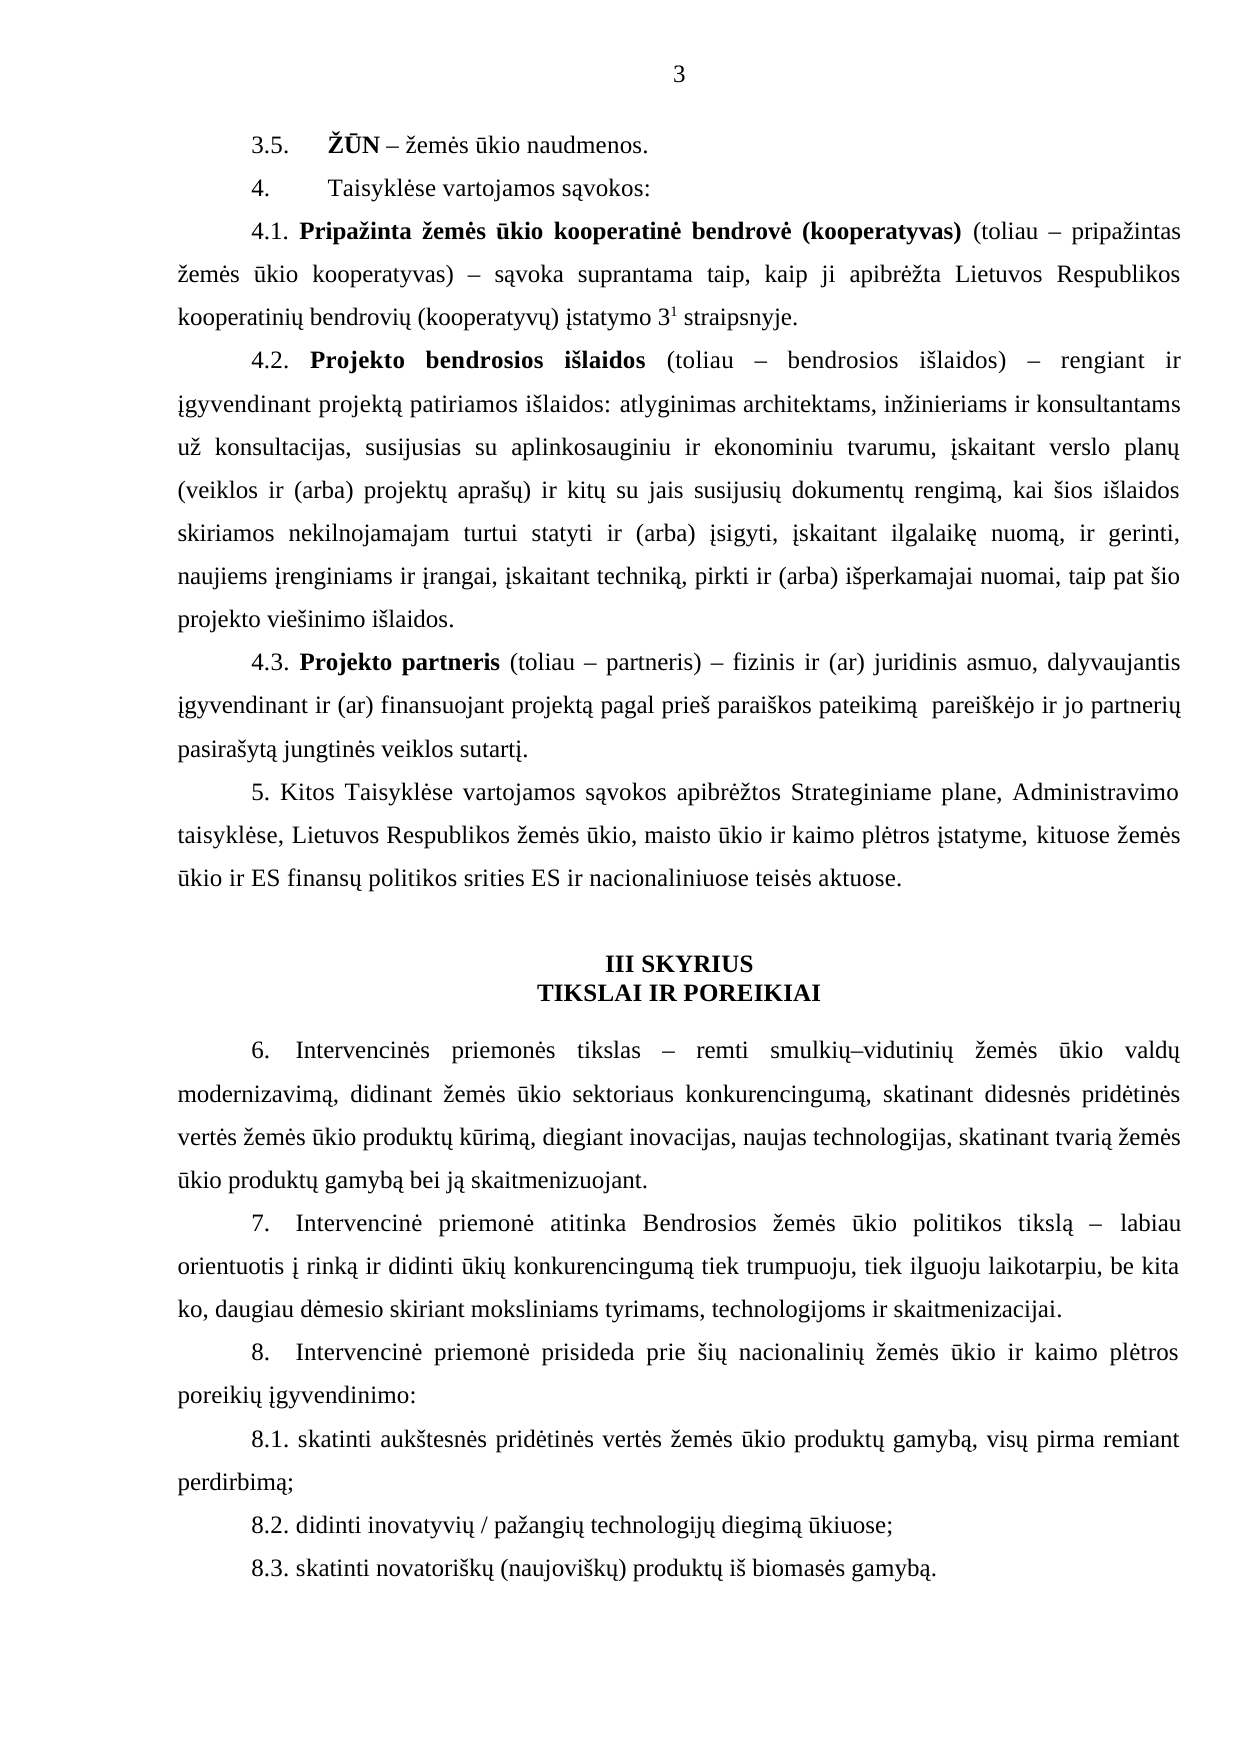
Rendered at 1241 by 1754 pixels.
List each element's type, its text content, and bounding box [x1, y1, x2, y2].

list ŽŪN – žemės ūkio naudmenos. [177, 130, 1181, 159]
text 5. Kitos Taisyklėse vartojamos sąvokos apibrėžtos Strateginiame plane, Administravimo taisyklėse, Lietuvos Respublikos žemės ūkio, maisto ūkio ir kaimo plėtros įstatyme, kituose žemės ūkio ir ES finansų politikos srities ES ir nacionaliniuose teisės aktuose. [177, 777, 1181, 892]
list Intervencinė priemonė prisideda prie šių nacionalinių žemės ūkio ir kaimo plėtros poreikių įgyvendinimo: [177, 1337, 1181, 1409]
list Taisyklėse vartojamos sąvokos: [177, 173, 1181, 202]
text TIKSLAI IR POREIKIAI [177, 978, 1181, 1007]
list Intervencinė priemonė atitinka Bendrosios žemės ūkio politikos tikslą – labiau orientuotis į rinką ir didinti ūkių konkurencingumą tiek trumpuoju, tiek ilguoju laikotarpiu, be kita ko, daugiau dėmesio skiriant moksliniams tyrimams, technologijoms ir skaitmenizacijai. [177, 1208, 1181, 1323]
text 4.1. Pripažinta žemės ūkio kooperatinė bendrovė (kooperatyvas) (toliau – pripažintas žemės ūkio kooperatyvas) – sąvoka suprantama taip, kaip ji apibrėžta Lietuvos Respublikos kooperatinių bendrovių (kooperatyvų) įstatymo 31 straipsnyje. [177, 216, 1181, 331]
text 8.1. skatinti aukštesnės pridėtinės vertės žemės ūkio produktų gamybą, visų pirma remiant perdirbimą; [177, 1424, 1181, 1496]
text 8.3. skatinti novatoriškų (naujoviškų) produktų iš biomasės gamybą. [177, 1553, 1181, 1582]
text III SKYRIUS [177, 949, 1181, 978]
list 4.3. Projekto partneris (toliau – partneris) – fizinis ir (ar) juridinis asmuo, dalyvaujantis įgyvendinant ir (ar) finansuojant projektą pagal prieš paraiškos pateikimą pareiškėjo ir jo partnerių pasirašytą jungtinės veiklos sutartį. [177, 647, 1181, 762]
list 4.2. Projekto bendrosios išlaidos (toliau – bendrosios išlaidos) – rengiant ir įgyvendinant projektą patiriamos išlaidos: atlyginimas architektams, inžinieriams ir konsultantams už konsultacijas, susijusias su aplinkosauginiu ir ekonominiu tvarumu, įskaitant verslo planų (veiklos ir (arba) projektų aprašų) ir kitų su jais susijusių dokumentų rengimą, kai šios išlaidos skiriamos nekilnojamajam turtui statyti ir (arba) įsigyti, įskaitant ilgalaikę nuomą, ir gerinti, naujiems įrenginiams ir įrangai, įskaitant techniką, pirkti ir (arba) išperkamajai nuomai, taip pat šio projekto viešinimo išlaidos. [177, 346, 1181, 633]
text 8.2. didinti inovatyvių / pažangių technologijų diegimą ūkiuose; [177, 1510, 1181, 1539]
list Intervencinės priemonės tikslas – remti smulkių–vidutinių žemės ūkio valdų modernizavimą, didinant žemės ūkio sektoriaus konkurencingumą, skatinant didesnės pridėtinės vertės žemės ūkio produktų kūrimą, diegiant inovacijas, naujas technologijas, skatinant tvarią žemės ūkio produktų gamybą bei ją skaitmenizuojant. [177, 1036, 1181, 1194]
